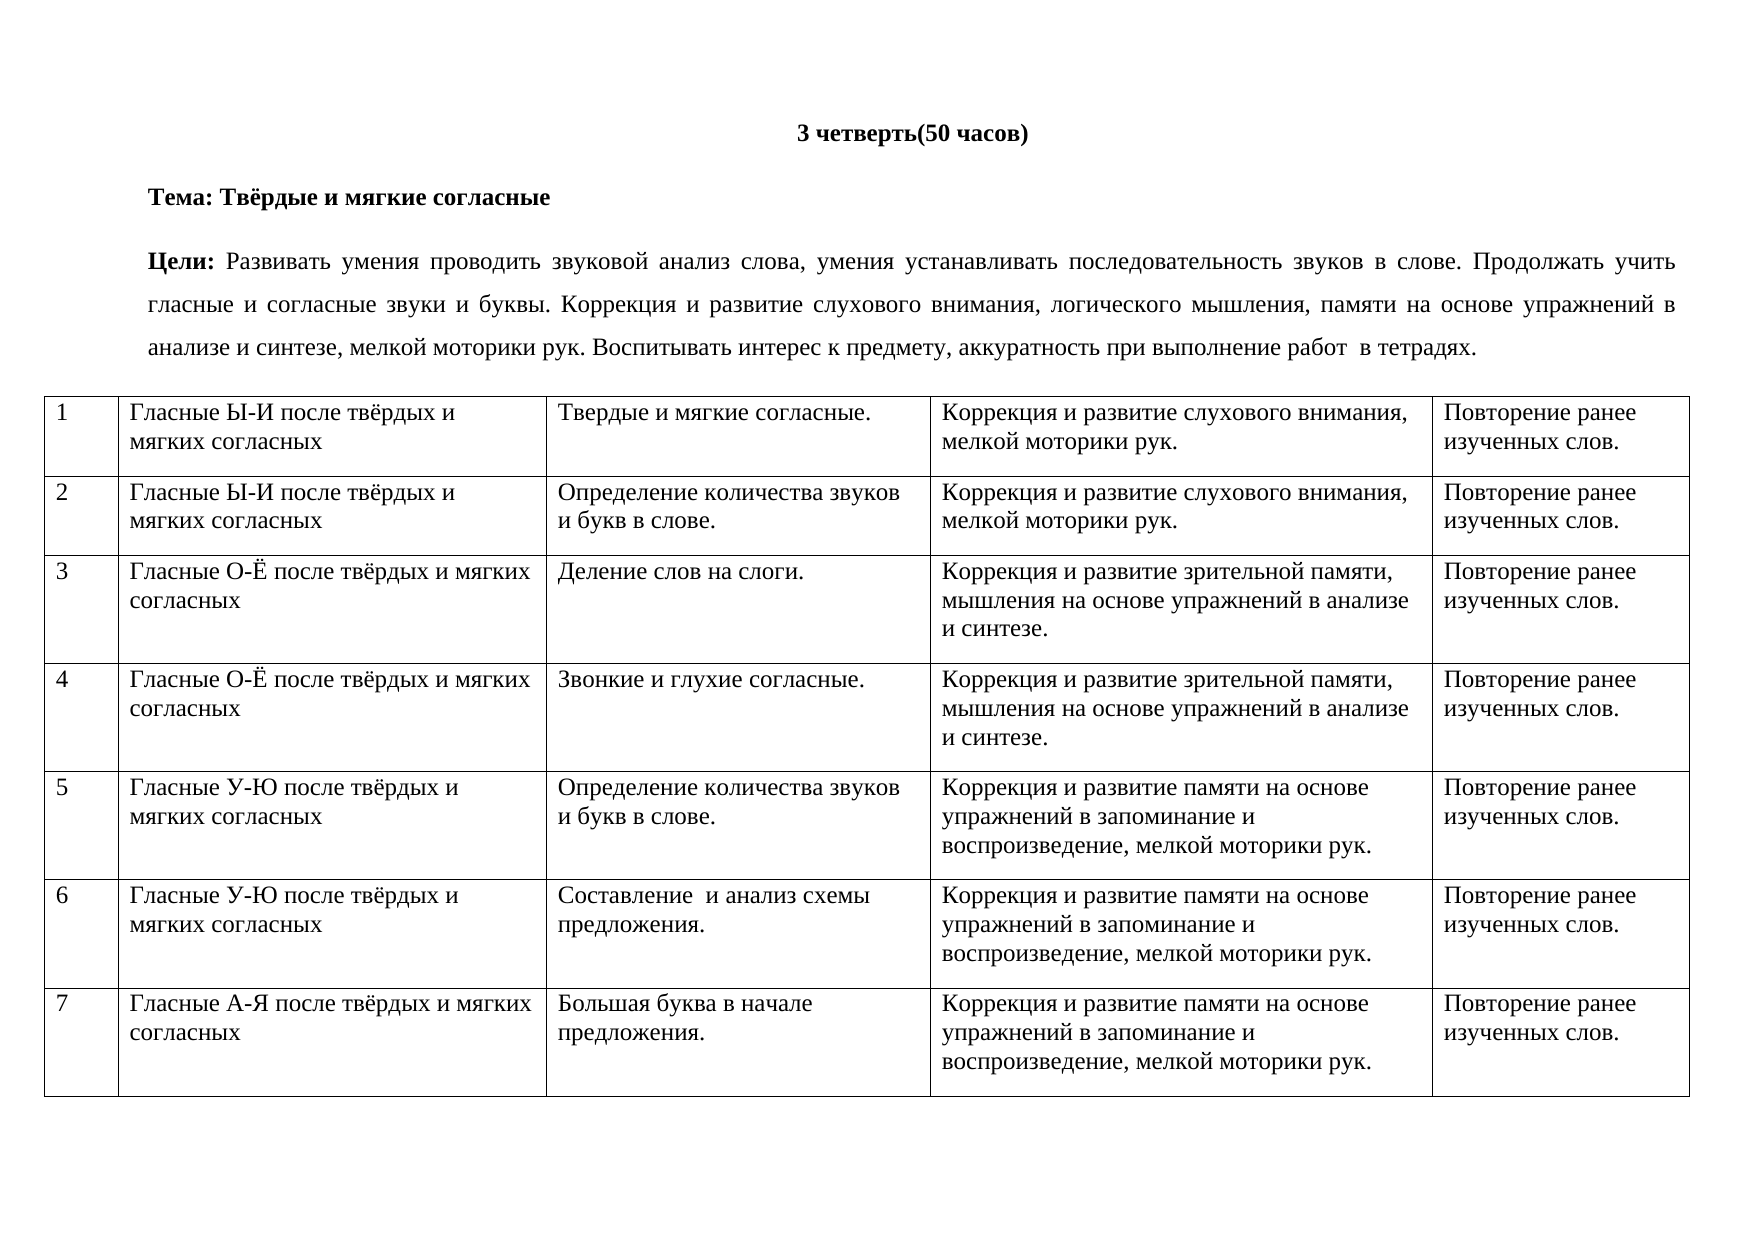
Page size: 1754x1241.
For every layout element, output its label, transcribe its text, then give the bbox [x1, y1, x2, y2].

table_header Твердые и мягкие согласные. [547, 397, 930, 476]
table_cell Коррекция и развитие слухового внимания, мелкой моторики рук. [931, 477, 1432, 555]
table_cell 6 [45, 880, 118, 987]
table_cell Повторение ранее изученных слов. [1433, 772, 1689, 879]
table_cell Повторение ранее изученных слов. [1433, 556, 1689, 663]
text Тема: Твёрдые и мягкие согласные [148, 182, 1678, 211]
table_cell Гласные У-Ю после твёрдых и мягких согласных [119, 880, 546, 987]
table_cell Составление и анализ схемы предложения. [547, 880, 930, 987]
table_cell Деление слов на слоги. [547, 556, 930, 663]
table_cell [1433, 989, 1689, 1096]
table_cell Повторение ранее изученных слов. [1433, 664, 1689, 771]
text 3 четверть(50 часов) [148, 118, 1678, 147]
table_header Повторение ранее изученных слов. [1433, 397, 1689, 476]
table_cell Коррекция и развитие памяти на основе упражнений в запоминание и воспроизведение, мелкой моторики рук. [931, 880, 1432, 987]
table_cell Гласные О-Ё после твёрдых и мягких согласных [119, 556, 546, 663]
text Цели: Развивать умения проводить звуковой анализ слова, умения устанавливать последовательность звуков в слове. Продолжать учить гласные и согласные звуки и буквы. Коррекция и развитие слухового внимания, логического мышления, памяти на основе упражнений в анализе и синтезе, мелкой моторики рук. Воспитывать интерес к предмету, аккуратность при выполнение работ в тетрадях. [148, 246, 1678, 361]
table_cell Звонкие и глухие согласные. [547, 664, 930, 771]
table_cell Коррекция и развитие памяти на основе упражнений в запоминание и воспроизведение, мелкой моторики рук. [931, 772, 1432, 879]
table_cell Определение количества звуков и букв в слове. [547, 477, 930, 555]
table_cell 7 [45, 989, 118, 1096]
table_cell Коррекция и развитие зрительной памяти, мышления на основе упражнений в анализе и синтезе. [931, 556, 1432, 663]
table_header Гласные Ы-И после твёрдых и мягких согласных [119, 397, 546, 476]
table_header 1 [45, 397, 118, 476]
table_cell 5 [45, 772, 118, 879]
table_cell 2 [45, 477, 118, 555]
table_cell Большая буква в начале предложения. [547, 989, 930, 1096]
table_cell 4 [45, 664, 118, 771]
table_cell Коррекция и развитие зрительной памяти, мышления на основе упражнений в анализе и синтезе. [931, 664, 1432, 771]
table_cell 3 [45, 556, 118, 663]
table_cell Гласные О-Ё после твёрдых и мягких согласных [119, 664, 546, 771]
table_cell Гласные У-Ю после твёрдых и мягких согласных [119, 772, 546, 879]
table_cell Повторение ранее изученных слов. [1433, 880, 1689, 987]
table_cell Гласные Ы-И после твёрдых и мягких согласных [119, 477, 546, 555]
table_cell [931, 989, 1432, 1096]
table_header Коррекция и развитие слухового внимания, мелкой моторики рук. [931, 397, 1432, 476]
table_cell Определение количества звуков и букв в слове. [547, 772, 930, 879]
table_cell Гласные А-Я после твёрдых и мягких согласных [119, 989, 546, 1096]
table_cell Повторение ранее изученных слов. [1433, 477, 1689, 555]
